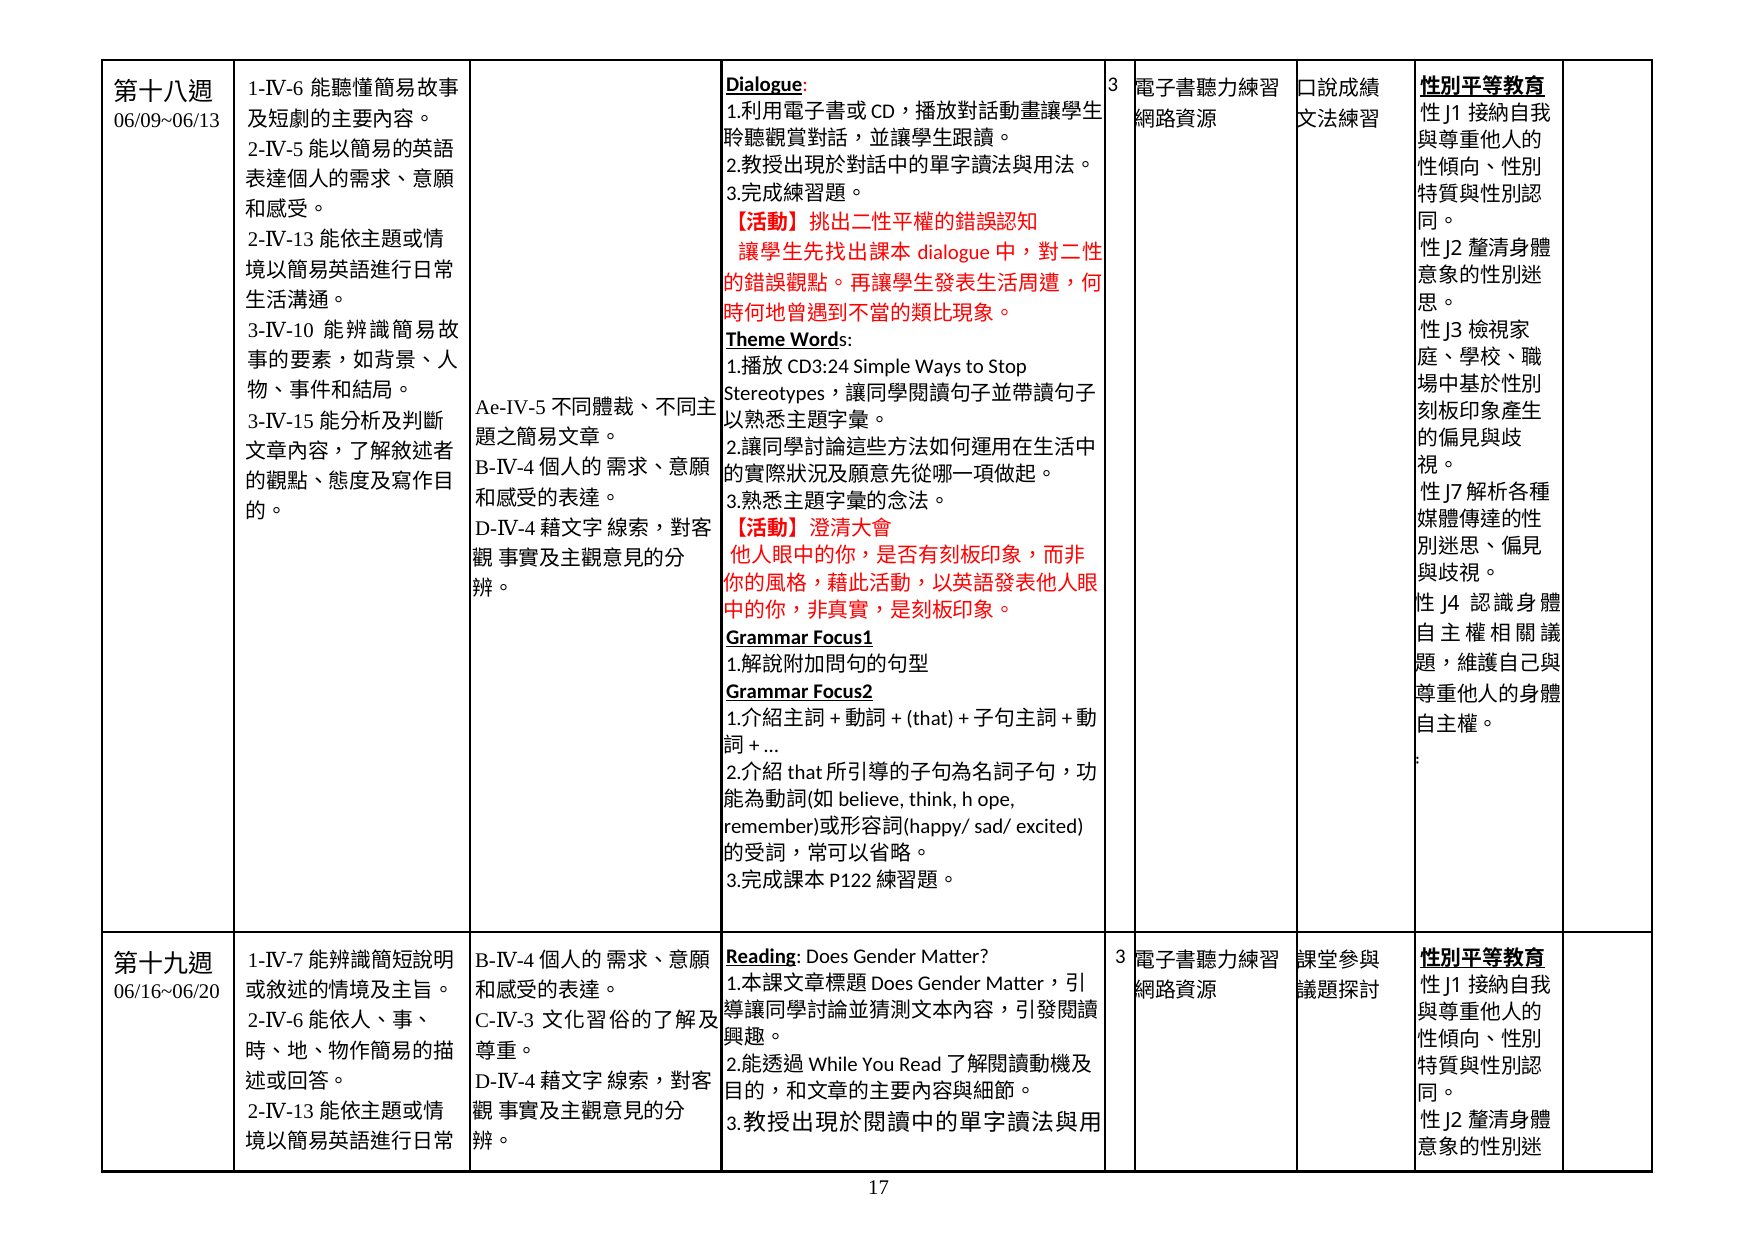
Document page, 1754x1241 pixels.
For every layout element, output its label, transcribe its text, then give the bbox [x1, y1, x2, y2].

table_cell [1564, 933, 1651, 1170]
table_cell 3 [1106, 933, 1134, 1170]
table_cell 1-Ⅳ-6 能聽懂簡易故事及短劇的主要內容。 2-Ⅳ-5 能以簡易的英語表達個人的需求、意願和感受。 2-Ⅳ-13 能依主題或情境以簡易英語進行日常生活溝通。 3-Ⅳ-10 能辨識簡易故事的要素，如背景、人物、事件和結局。 3-Ⅳ-15 能分析及判斷文章內容，了解敘述者的觀點、態度及寫作目的。 [235, 61, 469, 931]
table_cell 課堂參與 議題探討 [1298, 933, 1414, 1170]
table_cell 第十九週 06/16~06/20 [103, 933, 233, 1170]
table_cell 性別平等教育 性J1 接納自我與尊重他人的性傾向、性別特質與性別認同。 性J2 釐清身體意象的性別迷思。 性J3 檢視家庭、學校、職場中基於性別刻板印象產生的偏見與歧視。 性J7解析各種媒體傳達的性別迷思、偏見與歧視。 性J4 認識身體自主權相關議題，維護自己與尊重他人的身體自主權。 ܄ [1416, 61, 1562, 931]
table_cell 第十八週 06/09~06/13 [103, 61, 233, 931]
table_cell 口說成績 文法練習 [1298, 61, 1414, 931]
table_cell [1564, 61, 1651, 931]
table_cell 3 [1106, 61, 1134, 931]
table_cell Ae-IV-5 不同體裁、不同主題之簡易文章。 B-Ⅳ-4 個人的 需求、意願和感受的表達。 D-Ⅳ-4 藉文字 線索，對客觀 事實及主觀意見的分辨。 [471, 61, 720, 931]
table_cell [723, 933, 1104, 1170]
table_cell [471, 933, 720, 1170]
table_cell Dialogue: 1.利用電子書或CD，播放對話動畫讓學生聆聽觀賞對話，並讓學生跟讀。 2.教授出現於對話中的單字讀法與用法。 3.完成練習題。 【活動】挑出二性平權的錯誤認知 讓學生先找出課本dialogue中，對二性的錯誤觀點。再讓學生發表生活周遭，何時何地曾遇到不當的類比現象。 Theme Words: 1.播放CD3:24 Simple Ways to Stop Stereotypes，讓同學閱讀句子並帶讀句子以熟悉主題字彙。 2.讓同學討論這些方法如何運用在生活中的實際狀況及願意先從哪一項做起。 3.熟悉主題字彙的念法。 【活動】澄清大會 他人眼中的你，是否有刻板印象，而非你的風格，藉此活動，以英語發表他人眼中的你，非真實，是刻板印象。 Grammar Focus1 1.解說附加問句的句型 Grammar Focus2 1.介紹主詞 + 動詞 + (that) + 子句主詞 + 動詞 + … 2.介紹that所引導的子句為名詞子句，功能為動詞(如believe, think, h ope, remember)或形容詞(happy/ sad/ excited)的受詞，常可以省略。 3.完成課本P122練習題。 [723, 61, 1104, 931]
table_cell 電子書聽力練習 網路資源 [1136, 933, 1296, 1170]
table_cell 電子書聽力練習 網路資源 [1136, 61, 1296, 931]
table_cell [235, 933, 469, 1170]
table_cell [1416, 933, 1562, 1170]
